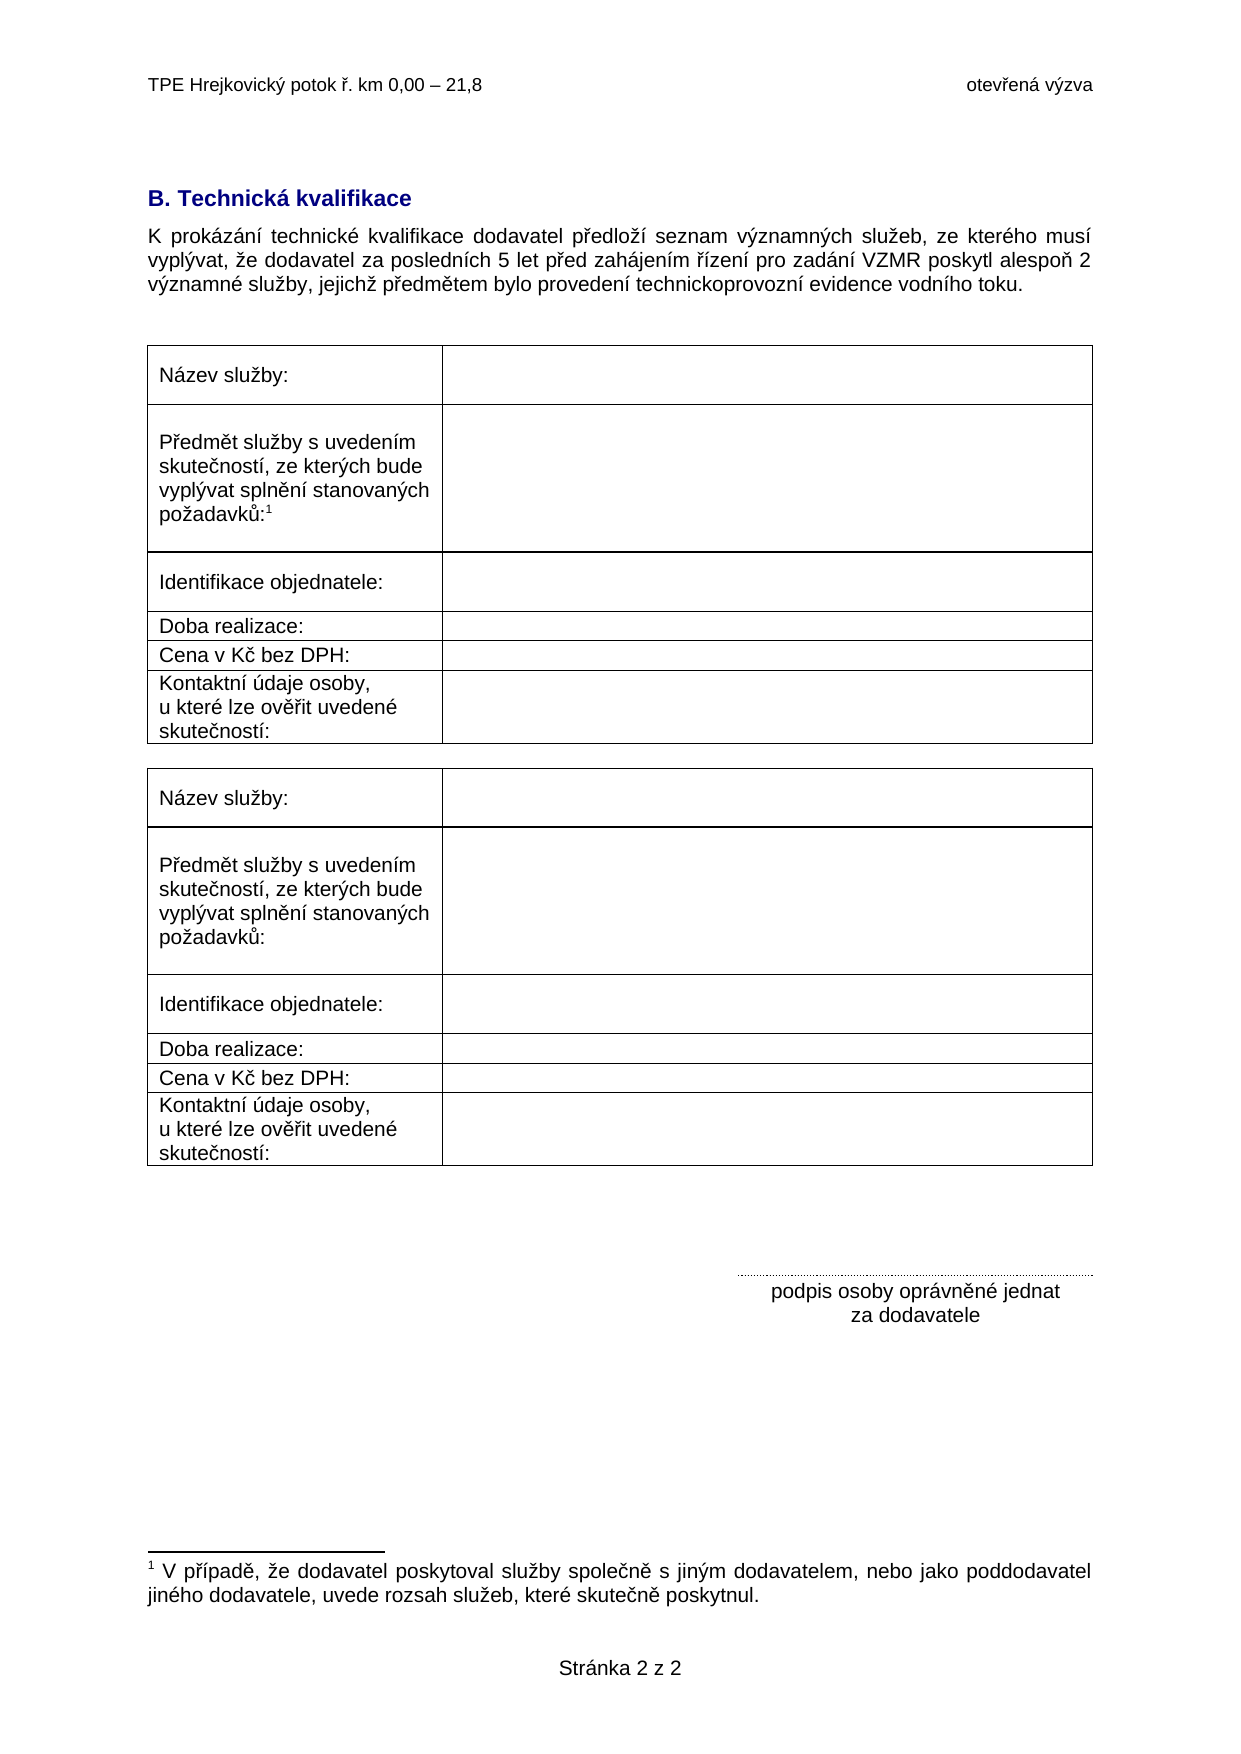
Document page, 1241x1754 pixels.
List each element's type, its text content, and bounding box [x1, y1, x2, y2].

table_header [443, 769, 1092, 826]
table_header Název služby: [148, 346, 442, 404]
table_cell [443, 828, 1092, 974]
table_cell Kontaktní údaje osoby, u které lze ověřit uvedené skutečností: [148, 671, 442, 742]
table_cell [443, 641, 1092, 669]
table_cell Předmět služby s uvedením skutečností, ze kterých bude vyplývat splnění stanovaných požadavků: [148, 828, 442, 974]
table_cell Předmět služby s uvedením skutečností, ze kterých bude vyplývat splnění stanovaných požadavků: [148, 405, 442, 551]
table_cell Cena v Kč bez DPH: [148, 641, 442, 669]
table_cell [443, 405, 1092, 551]
table_header [443, 346, 1092, 404]
list K prokázání technické kvalifikace dodavatel předloží seznam významných služeb, ze kterého musí vyplývat, že dodavatel za posledních 5 let před zahájením řízení pro zadání VZMR poskytl alespoň 2 významné služby, jejichž předmětem bylo provedení technickoprovozní evidence vodního toku. [148, 224, 1093, 296]
table_cell [443, 1093, 1092, 1165]
table_cell Identifikace objednatele: [148, 975, 442, 1033]
table_cell [443, 1064, 1092, 1092]
table_cell [443, 553, 1092, 611]
table_cell [443, 1034, 1092, 1063]
table_cell Cena v Kč bez DPH: [148, 1064, 442, 1092]
table_cell [443, 612, 1092, 640]
text podpis osoby oprávněné jednat za dodavatele [738, 1275, 1093, 1326]
table_header Název služby: [148, 769, 442, 826]
table_cell [443, 975, 1092, 1033]
table_cell [443, 671, 1092, 742]
table_cell Kontaktní údaje osoby, u které lze ověřit uvedené skutečností: [148, 1093, 442, 1165]
table_cell Identifikace objednatele: [148, 553, 442, 611]
subtitle Technická kvalifikace [148, 185, 1093, 211]
table_cell Doba realizace: [148, 1034, 442, 1063]
table_cell Doba realizace: [148, 612, 442, 640]
